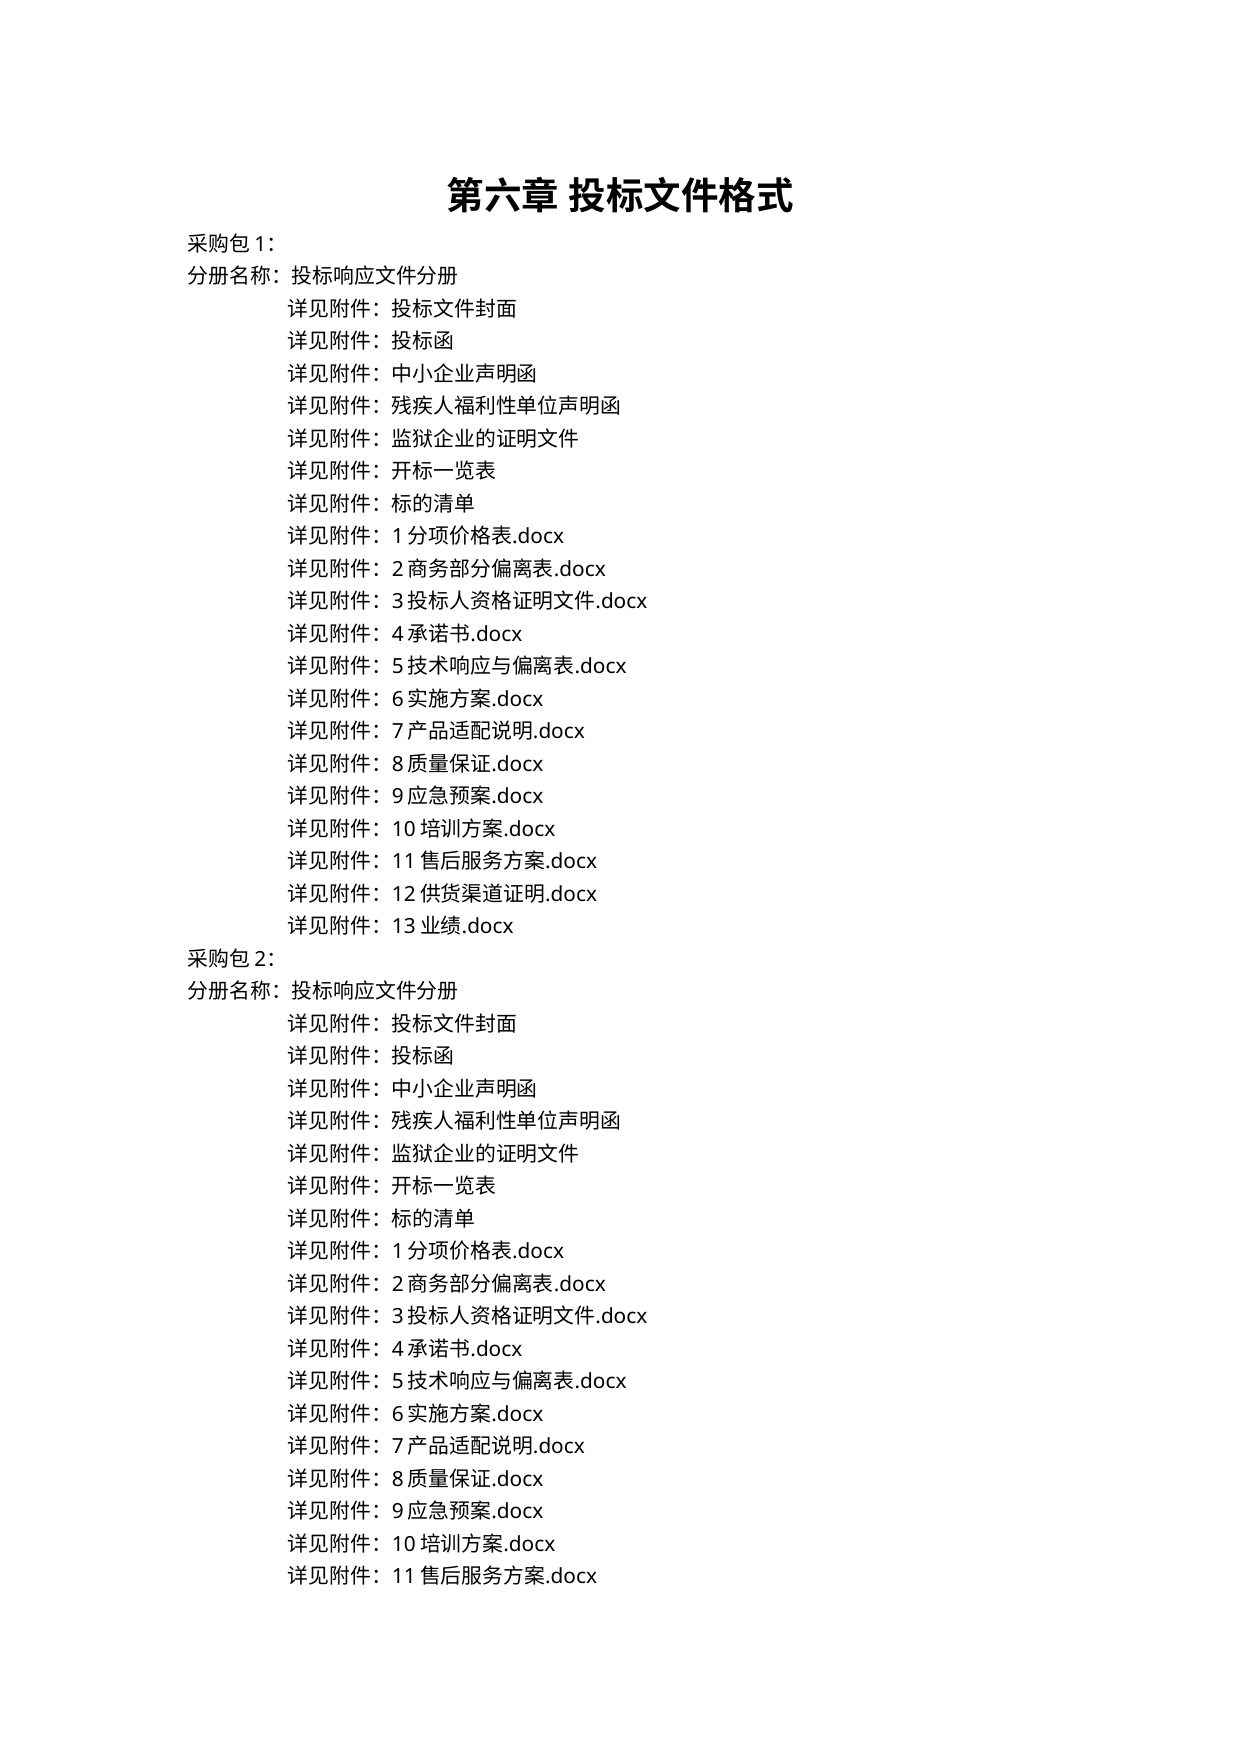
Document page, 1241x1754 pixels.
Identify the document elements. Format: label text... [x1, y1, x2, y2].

text 详见附件：9应急预案.docx [187, 1494, 1053, 1527]
text 详见附件：监狱企业的证明文件 [187, 1137, 1053, 1169]
text 详见附件：10培训方案.docx [187, 812, 1053, 844]
text 详见附件：投标文件封面 [187, 292, 1053, 324]
text 详见附件：9应急预案.docx [187, 779, 1053, 812]
text 详见附件：开标一览表 [187, 454, 1053, 487]
text 详见附件：开标一览表 [187, 1169, 1053, 1202]
text 详见附件：8质量保证.docx [187, 1462, 1053, 1494]
text 详见附件：投标文件封面 [187, 1007, 1053, 1039]
text 详见附件：11售后服务方案.docx [187, 1559, 1053, 1592]
text 详见附件：12供货渠道证明.docx [187, 877, 1053, 909]
text 详见附件：残疾人福利性单位声明函 [187, 389, 1053, 422]
text 详见附件：3投标人资格证明文件.docx [187, 1299, 1053, 1332]
text 详见附件：投标函 [187, 1039, 1053, 1072]
text 详见附件：中小企业声明函 [187, 1072, 1053, 1104]
text 详见附件：5技术响应与偏离表.docx [187, 1364, 1053, 1397]
text 详见附件：4承诺书.docx [187, 617, 1053, 649]
text 详见附件：1分项价格表.docx [187, 519, 1053, 552]
text 采购包1： [187, 227, 1053, 259]
text 分册名称：投标响应文件分册 [187, 259, 1053, 292]
text 详见附件：5技术响应与偏离表.docx [187, 649, 1053, 682]
text 详见附件：2商务部分偏离表.docx [187, 1267, 1053, 1299]
text 详见附件：10培训方案.docx [187, 1527, 1053, 1559]
text 详见附件：2商务部分偏离表.docx [187, 552, 1053, 584]
text 第六章 投标文件格式 [187, 162, 1053, 227]
text 详见附件：标的清单 [187, 487, 1053, 519]
text 详见附件：1分项价格表.docx [187, 1234, 1053, 1267]
text 详见附件：6实施方案.docx [187, 682, 1053, 714]
text 详见附件：中小企业声明函 [187, 357, 1053, 389]
text 详见附件：残疾人福利性单位声明函 [187, 1104, 1053, 1137]
text 详见附件：13业绩.docx [187, 909, 1053, 942]
text 详见附件：3投标人资格证明文件.docx [187, 584, 1053, 617]
text 分册名称：投标响应文件分册 [187, 974, 1053, 1007]
text 详见附件：监狱企业的证明文件 [187, 422, 1053, 454]
text 详见附件：4承诺书.docx [187, 1332, 1053, 1364]
text 采购包2： [187, 942, 1053, 974]
text 详见附件：8质量保证.docx [187, 747, 1053, 779]
text 详见附件：7产品适配说明.docx [187, 714, 1053, 747]
text 详见附件：7产品适配说明.docx [187, 1429, 1053, 1462]
text 详见附件：投标函 [187, 324, 1053, 357]
text 详见附件：标的清单 [187, 1202, 1053, 1234]
text 详见附件：11售后服务方案.docx [187, 844, 1053, 877]
text 详见附件：6实施方案.docx [187, 1397, 1053, 1429]
